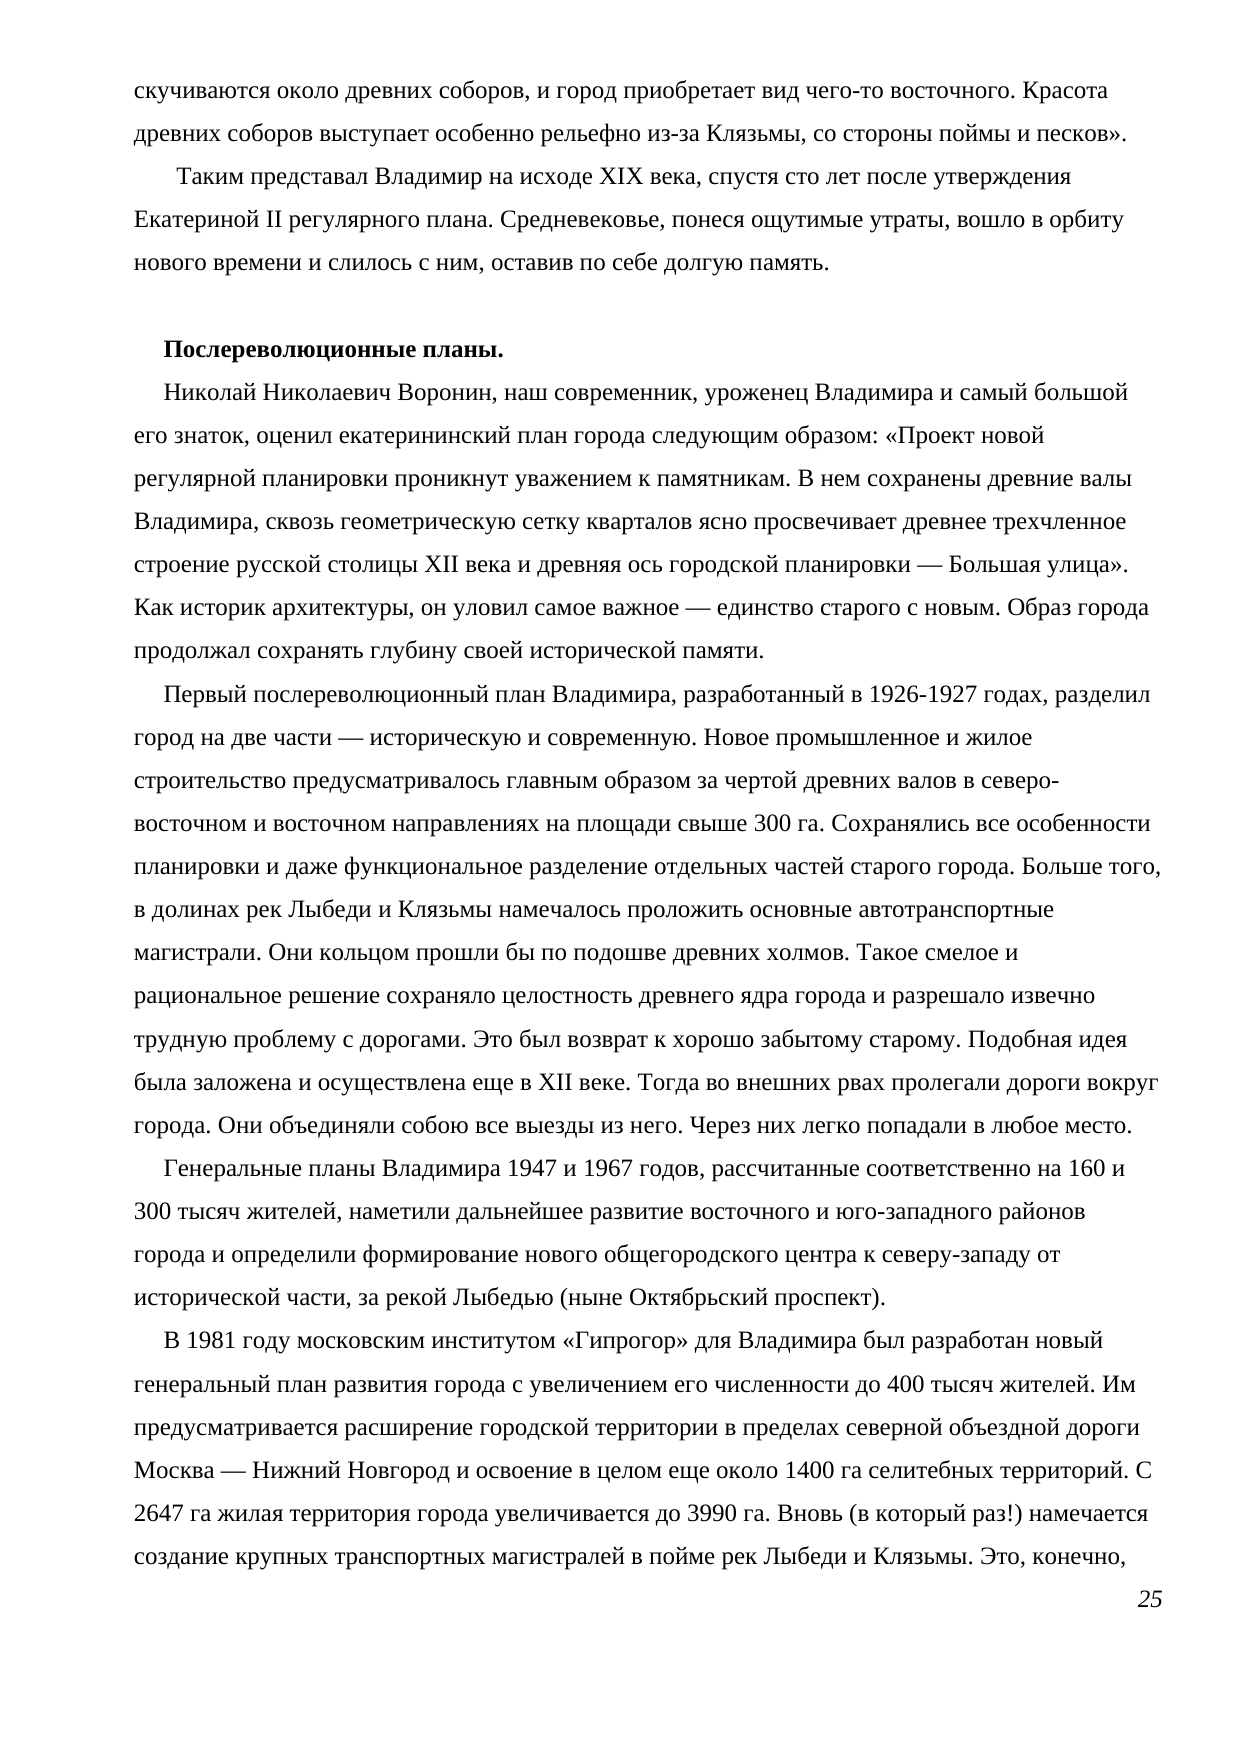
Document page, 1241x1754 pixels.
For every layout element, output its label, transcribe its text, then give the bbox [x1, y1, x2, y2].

text Послереволюционные планы. [134, 334, 1162, 362]
text 25 [134, 1584, 1162, 1613]
text Генеральные планы Владимира 1947 и 1967 годов, рассчитанные соответственно на 160 и 300 тысяч жителей, наметили дальнейшее развитие восточного и юго-западного районов города и определили формирование нового общегородского центра к северу-западу от исторической части, за рекой Лыбедью (ныне Октябрьский проспект). [134, 1153, 1162, 1311]
text Николай Николаевич Воронин, наш современник, уроженец Владимира и самый большой его знаток, оценил екатерининский план города следующим образом: «Проект новой регулярной планировки проникнут уважением к памятникам. В нем сохранены древние валы Владимира, сквозь геометрическую сетку кварталов ясно просвечивает древнее трехчленное строение русской столицы XII века и древняя ось городской планировки — Большая улица». Как историк архитектуры, он уловил самое важное — единство старого с новым. Образ города продолжал сохранять глубину своей исторической памяти. [134, 377, 1162, 664]
text Таким представал Владимир на исходе XIX века, спустя сто лет после утверждения Екатериной II регулярного плана. Средневековье, понеся ощутимые утраты, вошло в орбиту нового времени и слилось с ним, оставив по себе долгую память. [134, 161, 1162, 276]
text скучиваются около древних соборов, и город приобретает вид чего-то восточного. Красота древних соборов выступает особенно рельефно из-за Клязьмы, со стороны поймы и песков». [134, 75, 1162, 147]
text В 1981 году московским институтом «Гипрогор» для Владимира был разработан новый генеральный план развития города с увеличением его численности до 400 тысяч жителей. Им предусматривается расширение городской территории в пределах северной объездной дороги Москва — Нижний Новгород и освоение в целом еще около 1400 га селитебных территорий. С 2647 га жилая территория города увеличивается до 3990 га. Вновь (в который раз!) намечается создание крупных транспортных магистралей в пойме рек Лыбеди и Клязьмы. Это, конечно, [134, 1326, 1162, 1570]
text Первый послереволюционный план Владимира, разработанный в 1926-1927 годах, разделил город на две части — историческую и современную. Новое промышленное и жилое строительство предусматривалось главным образом за чертой древних валов в северо-восточном и восточном направлениях на площади свыше 300 га. Сохранялись все особенности планировки и даже функциональное разделение отдельных частей старого города. Больше того, в долинах рек Лыбеди и Клязьмы намечалось проложить основные автотранспортные магистрали. Они кольцом прошли бы по подошве древних холмов. Такое смелое и рациональное решение сохраняло целостность древнего ядра города и разрешало извечно трудную проблему с дорогами. Это был возврат к хорошо забытому старому. Подобная идея была заложена и осуществлена еще в XII веке. Тогда во внешних рвах пролегали дороги вокруг города. Они объединяли собою все выезды из него. Через них легко попадали в любое место. [134, 679, 1162, 1139]
